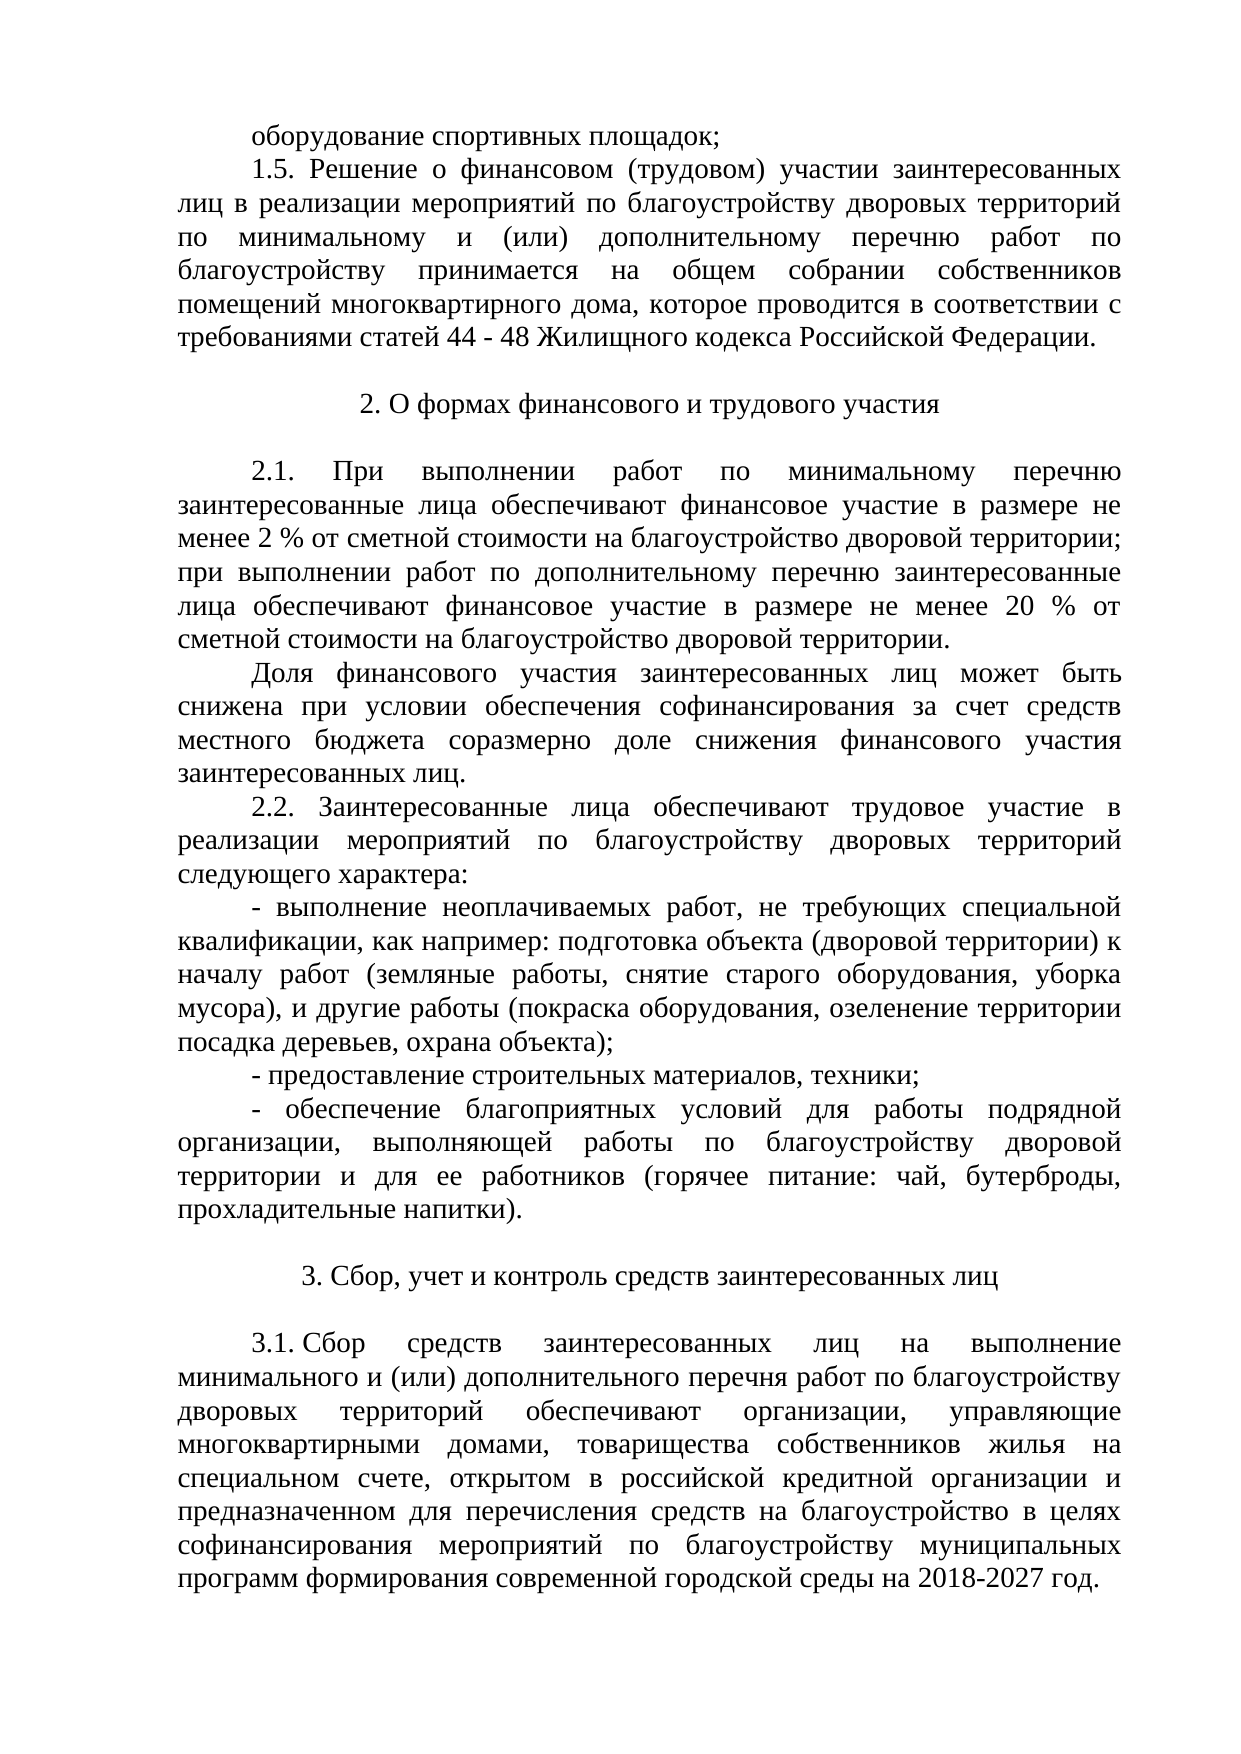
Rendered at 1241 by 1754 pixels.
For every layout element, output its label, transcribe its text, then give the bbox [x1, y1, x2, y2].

text 3. Сбор, учет и контроль средств заинтересованных лиц [177, 1258, 1122, 1292]
text Доля финансового участия заинтересованных лиц может быть снижена при условии обеспечения софинансирования за счет средств местного бюджета соразмерно доле снижения финансового участия заинтересованных лиц. [177, 655, 1122, 789]
text оборудование спортивных площадок; [177, 118, 1122, 152]
text - обеспечение благоприятных условий для работы подрядной организации, выполняющей работы по благоустройству дворовой территории и для ее работников (горячее питание: чай, бутерброды, прохладительные напитки). [177, 1091, 1122, 1225]
text 3.1. Сбор средств заинтересованных лиц на выполнение минимального и (или) дополнительного перечня работ по благоустройству дворовых территорий обеспечивают организации, управляющие многоквартирными домами, товарищества собственников жилья на специальном счете, открытом в российской кредитной организации и предназначенном для перечисления средств на благоустройство в целях софинансирования мероприятий по благоустройству муниципальных программ формирования современной городской среды на 2018-2027 год. [177, 1326, 1122, 1594]
text 2. О формах финансового и трудового участия [177, 386, 1122, 420]
text 1.5. Решение о финансовом (трудовом) участии заинтересованных лиц в реализации мероприятий по благоустройству дворовых территорий по минимальному и (или) дополнительному перечню работ по благоустройству принимается на общем собрании собственников помещений многоквартирного дома, которое проводится в соответствии с требованиями статей 44 - 48 Жилищного кодекса Российской Федерации. [177, 152, 1122, 353]
text 2.2. Заинтересованные лица обеспечивают трудовое участие в реализации мероприятий по благоустройству дворовых территорий следующего характера: [177, 789, 1122, 889]
text - предоставление строительных материалов, техники; [177, 1057, 1122, 1091]
text 2.1. При выполнении работ по минимальному перечню заинтересованные лица обеспечивают финансовое участие в размере не менее 2 % от сметной стоимости на благоустройство дворовой территории; при выполнении работ по дополнительному перечню заинтересованные лица обеспечивают финансовое участие в размере не менее 20 % от сметной стоимости на благоустройство дворовой территории. [177, 453, 1122, 655]
text - выполнение неоплачиваемых работ, не требующих специальной квалификации, как например: подготовка объекта (дворовой территории) к началу работ (земляные работы, снятие старого оборудования, уборка мусора), и другие работы (покраска оборудования, озеленение территории посадка деревьев, охрана объекта); [177, 889, 1122, 1057]
